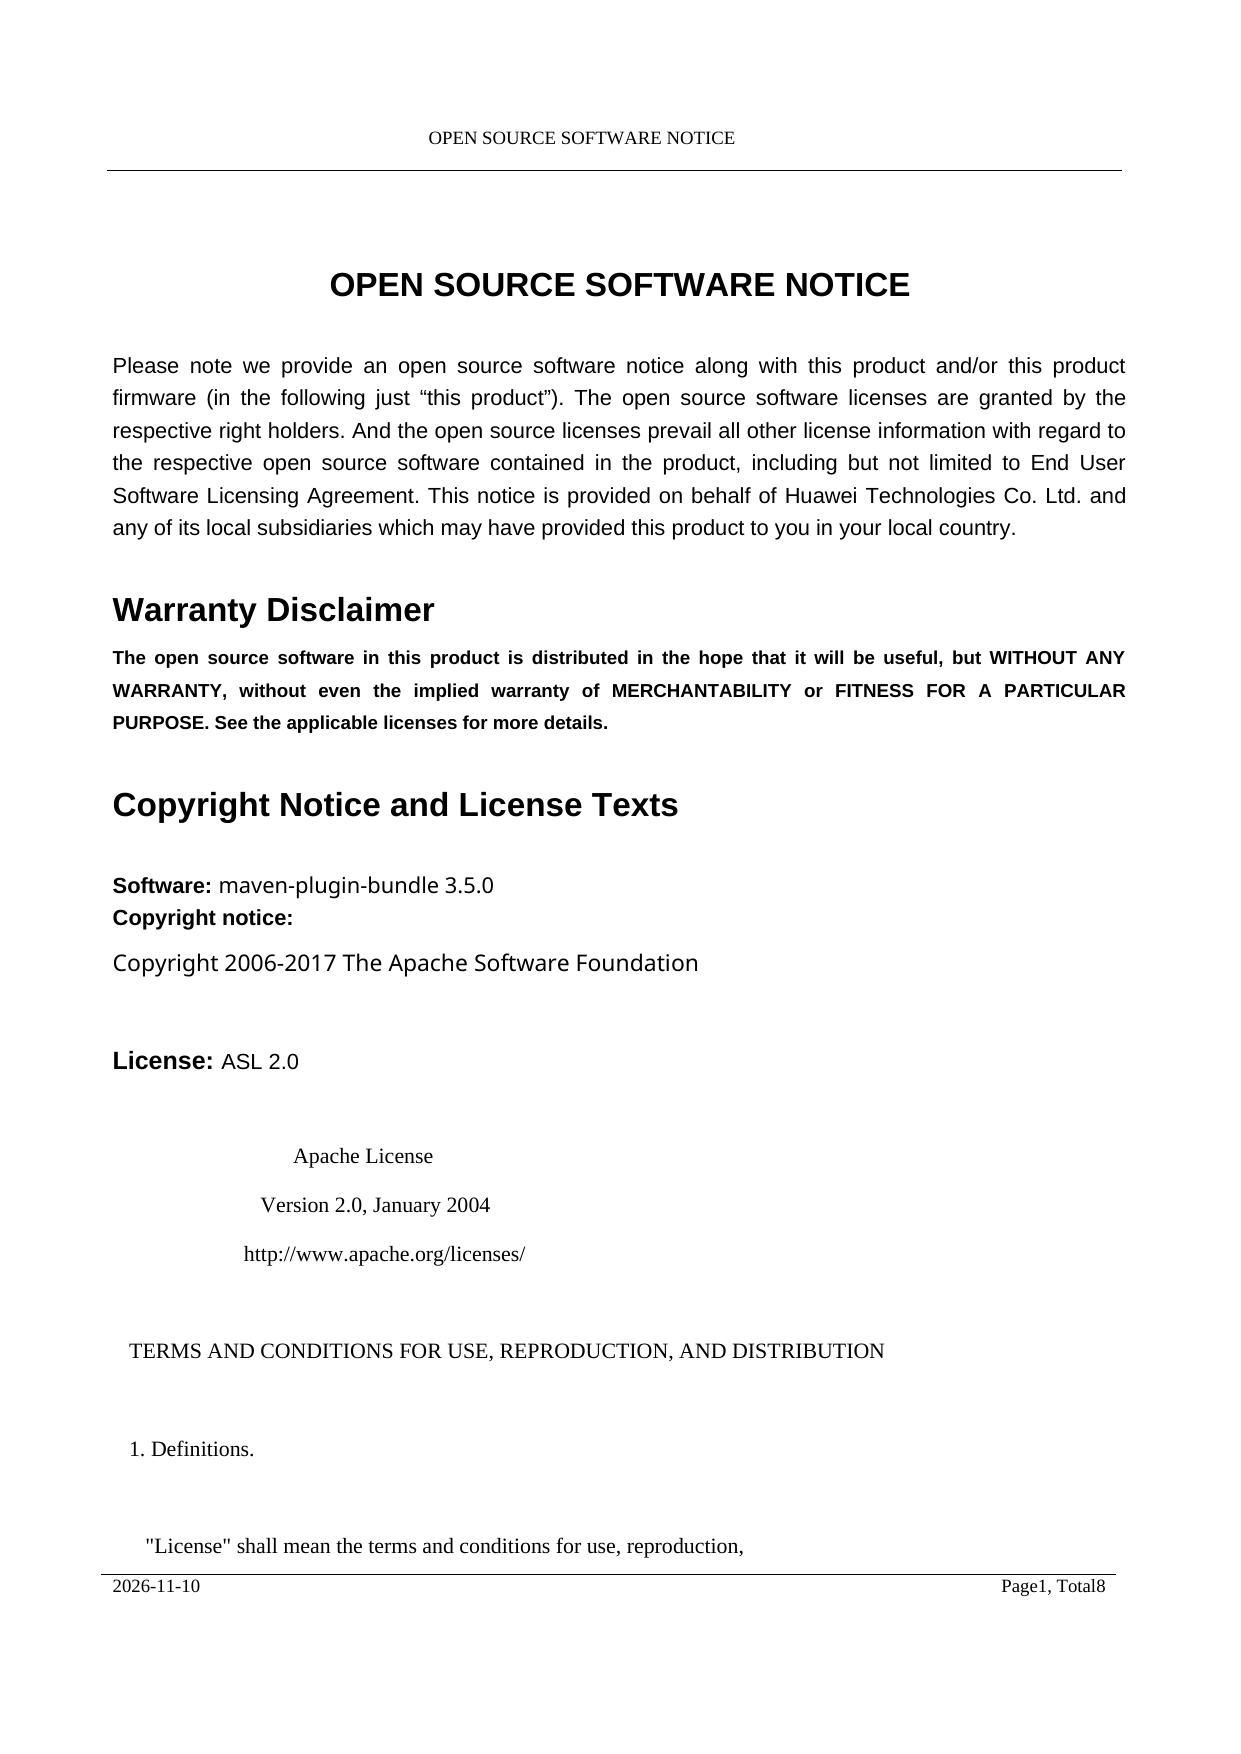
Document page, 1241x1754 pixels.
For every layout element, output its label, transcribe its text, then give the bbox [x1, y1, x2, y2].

text Copyright 2006-2017 The Apache Software Foundation [112, 947, 1128, 1028]
text Warranty Disclaimer [112, 576, 1128, 641]
text License: ASL 2.0 [112, 1044, 1128, 1077]
text Please note we provide an open source software notice along with this product and/or this product firmware (in the following just “this product”). The open source software licenses are granted by the respective right holders. And the open source licenses prevail all other license information with regard to the respective open source software contained in the product, including but not limited to End User Software Licensing Agreement. This notice is provided on behalf of Huawei Technologies Co. Ltd. and any of its local subsidiaries which may have provided this product to you in your local country. [112, 349, 1128, 544]
text Copyright Notice and License Texts [112, 771, 1128, 836]
text OPEN SOURCE SOFTWARE NOTICE [112, 251, 1128, 316]
text The open source software in this product is distributed in the hope that it will be useful, but WITHOUT ANY WARRANTY, without even the implied warranty of MERCHANTABILITY or FITNESS FOR A PARTICULAR PURPOSE. See the applicable licenses for more details. [112, 641, 1128, 739]
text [112, 1091, 1128, 1562]
text Software: maven-plugin-bundle 3.5.0 [112, 869, 1128, 901]
text Copyright notice: [112, 901, 1128, 934]
